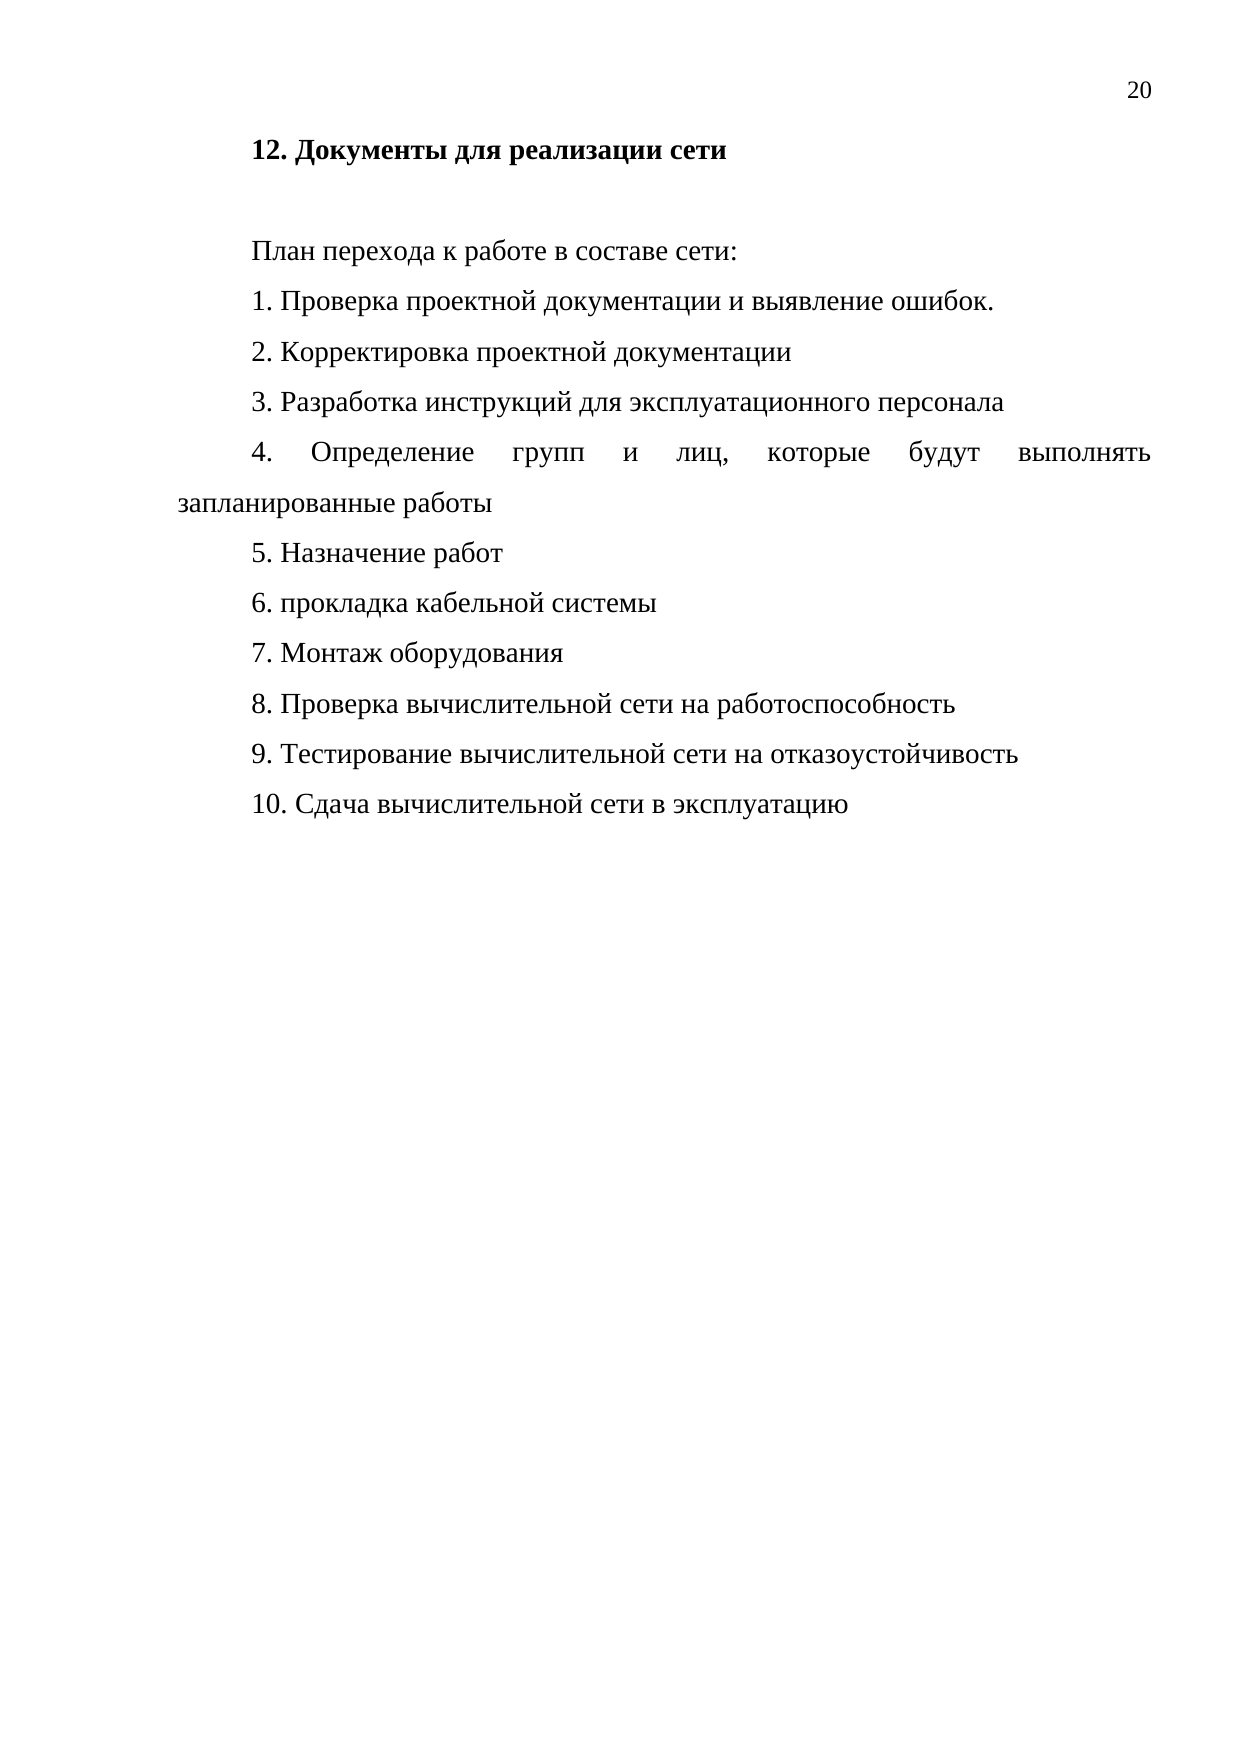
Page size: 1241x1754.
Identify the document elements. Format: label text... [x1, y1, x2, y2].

text План перехода к работе в составе сети: [177, 233, 1152, 267]
text 6. прокладка кабельной системы [177, 585, 1152, 619]
text 2. Корректировка проектной документации [177, 334, 1152, 367]
text 1. Проверка проектной документации и выявление ошибок. [177, 283, 1152, 317]
text 8. Проверка вычислительной сети на работоспособность [177, 686, 1152, 719]
text 3. Разработка инструкций для эксплуатационного персонала [177, 384, 1152, 418]
text 4. Определение групп и лиц, которые будут выполнять запланированные работы [177, 434, 1152, 518]
text 10. Сдача вычислительной сети в эксплуатацию [177, 787, 1152, 820]
text 9. Тестирование вычислительной сети на отказоустойчивость [177, 736, 1152, 770]
text 12. Документы для реализации сети [177, 132, 1152, 166]
text 5. Назначение работ [177, 535, 1152, 568]
text 7. Монтаж оборудования [177, 636, 1152, 669]
